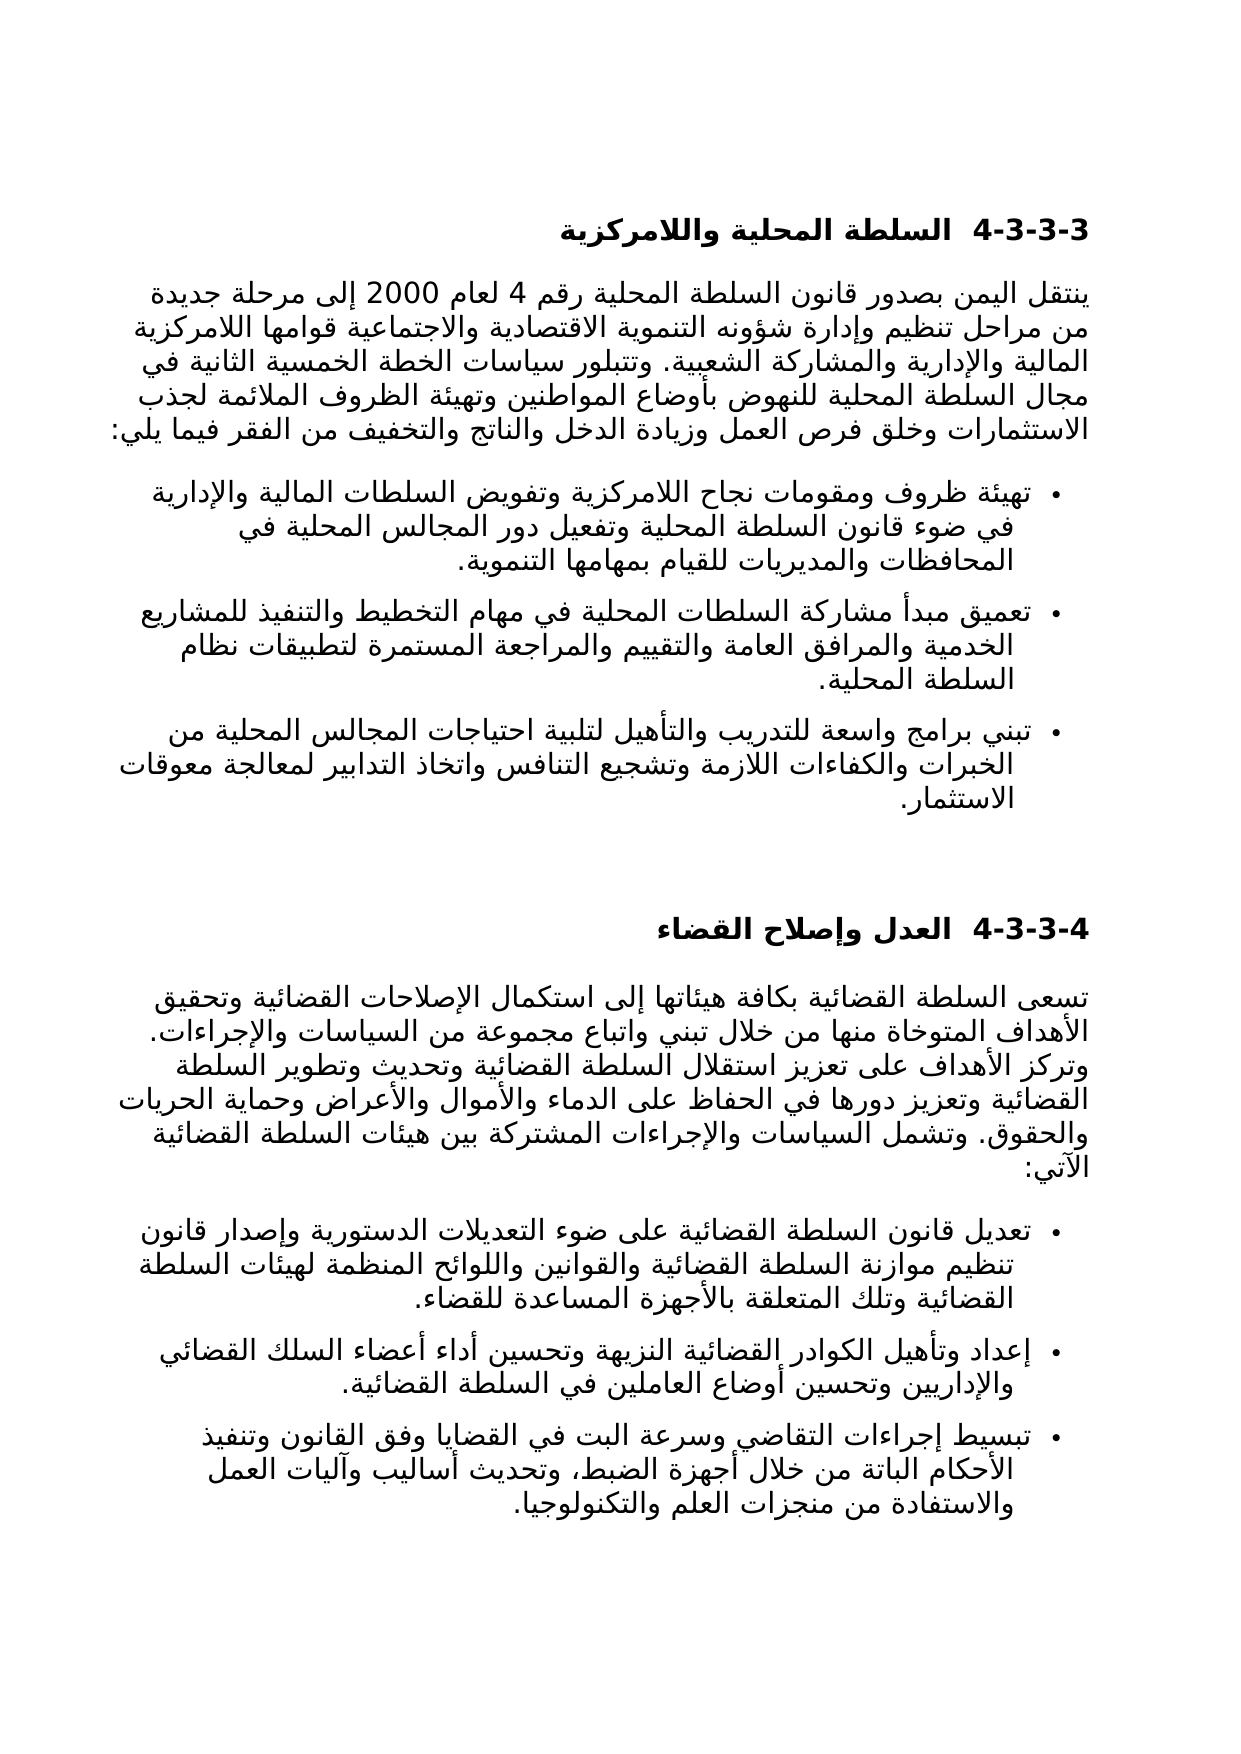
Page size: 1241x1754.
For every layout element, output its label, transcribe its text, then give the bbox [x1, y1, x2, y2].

list تعديل قانون السلطة القضائية على ضوء التعديلات الدستورية وإصدار قانون تنظيم موازنة السلطة القضائية والقوانين واللوائح المنظمة لهيئات السلطة القضائية وتلك المتعلقة بالأجهزة المساعدة للقضاء. [106, 1214, 1053, 1316]
text 4-3-3-3 السلطة المحلية واللامركزية [106, 213, 1090, 247]
text تسعى السلطة القضائية بكافة هيئاتها إلى استكمال الإصلاحات القضائية وتحقيق الأهداف المتوخاة منها من خلال تبني واتباع مجموعة من السياسات والإجراءات. وتركز الأهداف على تعزيز استقلال السلطة القضائية وتحديث وتطوير السلطة القضائية وتعزيز دورها في الحفاظ على الدماء والأموال والأعراض وحماية الحريات والحقوق. وتشمل السياسات والإجراءات المشتركة بين هيئات السلطة القضائية الآتي: [106, 981, 1090, 1184]
list إعداد وتأهيل الكوادر القضائية النزيهة وتحسين أداء أعضاء السلك القضائي والإداريين وتحسين أوضاع العاملين في السلطة القضائية. [106, 1333, 1053, 1401]
text ينتقل اليمن بصدور قانون السلطة المحلية رقم 4 لعام 2000 إلى مرحلة جديدة من مراحل تنظيم وإدارة شؤونه التنموية الاقتصادية والاجتماعية قوامها اللامركزية المالية والإدارية والمشاركة الشعبية. وتتبلور سياسات الخطة الخمسية الثانية في مجال السلطة المحلية للنهوض بأوضاع المواطنين وتهيئة الظروف الملائمة لجذب الاستثمارات وخلق فرص العمل وزيادة الدخل والناتج والتخفيف من الفقر فيما يلي: [106, 276, 1090, 446]
text 4-3-3-4 العدل وإصلاح القضاء [106, 913, 1090, 947]
list تبني برامج واسعة للتدريب والتأهيل لتلبية احتياجات المجالس المحلية من الخبرات والكفاءات اللازمة وتشجيع التنافس واتخاذ التدابير لمعالجة معوقات الاستثمار. [106, 713, 1053, 815]
list تعميق مبدأ مشاركة السلطات المحلية في مهام التخطيط والتنفيذ للمشاريع الخدمية والمرافق العامة والتقييم والمراجعة المستمرة لتطبيقات نظام السلطة المحلية. [106, 594, 1053, 696]
list تبسيط إجراءات التقاضي وسرعة البت في القضايا وفق القانون وتنفيذ الأحكام الباتة من خلال أجهزة الضبط، وتحديث أساليب وآليات العمل والاستفادة من منجزات العلم والتكنولوجيا. [106, 1418, 1053, 1520]
list تهيئة ظروف ومقومات نجاح اللامركزية وتفويض السلطات المالية والإدارية في ضوء قانون السلطة المحلية وتفعيل دور المجالس المحلية في المحافظات والمديريات للقيام بمهامها التنموية. [106, 475, 1053, 577]
